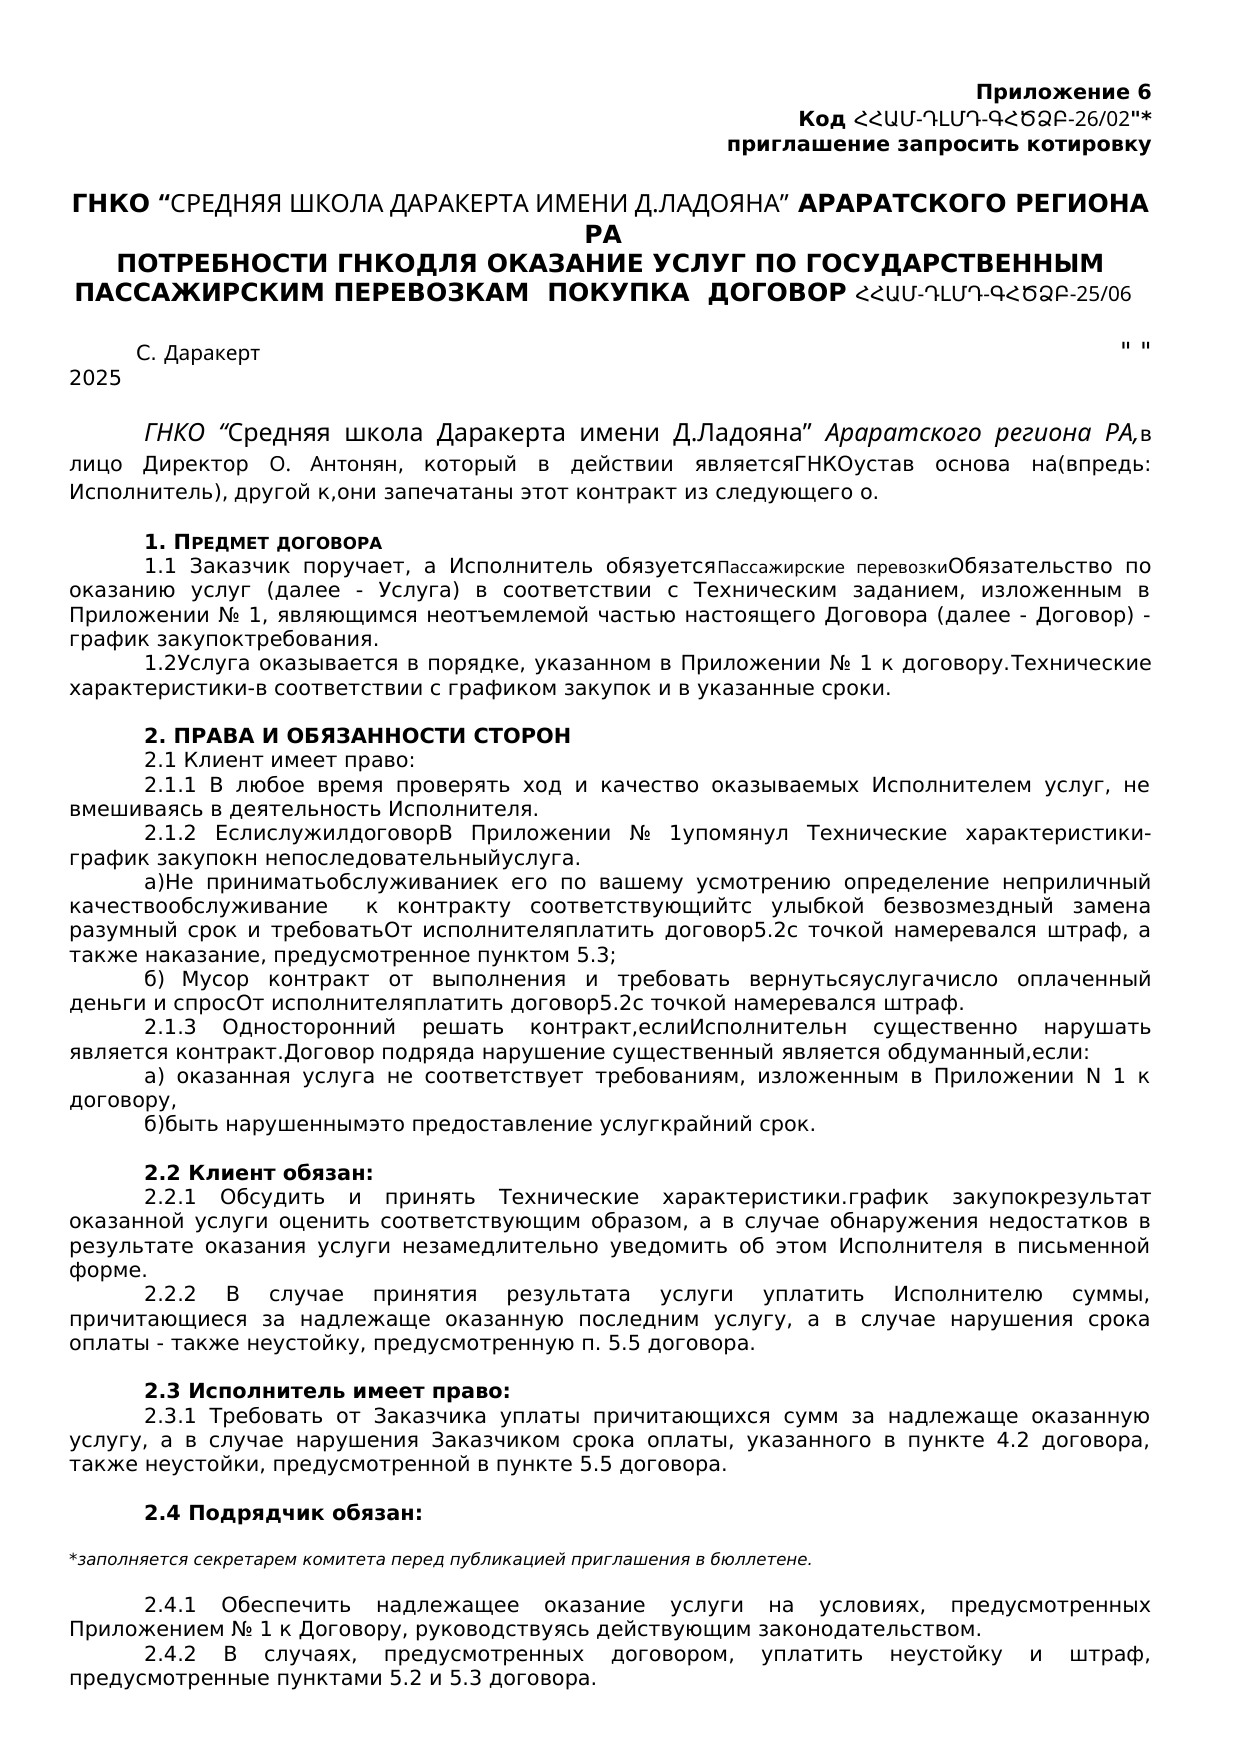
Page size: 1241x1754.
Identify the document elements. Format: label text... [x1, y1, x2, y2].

text б)быть нарушеннымэто предоставление услугкрайний срок. [69, 1112, 1152, 1137]
text 2.1.1 В любое время проверять ход и качество оказываемых Исполнителем услуг, не вмешиваясь в деятельность Исполнителя. [69, 773, 1152, 821]
text 2.3 Исполнитель имеет право: [69, 1379, 1152, 1404]
text 2.2.2 В случае принятия результата услуги уплатить Исполнителю суммы, причитающиеся за надлежаще оказанную последним услугу, а в случае нарушения срока оплаты - также неустойку, предусмотренную п. 5.5 договора. [69, 1282, 1152, 1355]
text 2.3.1 Требовать от Заказчика уплаты причитающихся сумм за надлежаще оказанную услугу, а в случае нарушения Заказчиком срока оплаты, указанного в пункте 4.2 договора, также неустойки, предусмотренной в пункте 5.5 договора. [69, 1404, 1152, 1477]
text 2.1.3 Односторонний решать контракт,еслиИсполнительн существенно нарушать является контракт.Договор подряда нарушение существенный является обдуманный,если: [69, 1015, 1152, 1064]
text *заполняется секретарем комитета перед публикацией приглашения в бюллетене. [69, 1549, 1152, 1569]
text С. Даракерт " " 2025 [69, 337, 1152, 391]
text Код ՀՀԱՄ-ԴԼՄԴ-ԳՀԾՁԲ-26/02"* [69, 104, 1152, 132]
text 2. ПРАВА И ОБЯЗАННОСТИ СТОРОН [69, 724, 1152, 748]
text 2.2.1 Обсудить и принять Технические характеристики.график закупокрезультат оказанной услуги оценить соответствующим образом, а в случае обнаружения недостатков в результате оказания услуги незамедлительно уведомить об этом Исполнителя в письменной форме. [69, 1185, 1152, 1282]
text 2.1.2 ЕслислужилдоговорВ Приложении № 1упомянул Технические характеристики-график закупокн непоследовательныйуслуга. [69, 821, 1152, 870]
text а) оказанная услуга не соответствует требованиям, изложенным в Приложении N 1 к договору, [69, 1064, 1152, 1112]
text б) Мусор контракт от выполнения и требовать вернутьсяуслугачисло оплаченный деньги и спросОт исполнителяплатить договор5.2с точкой намеревался штраф. [69, 967, 1152, 1015]
text ГНКО “СРЕДНЯЯ ШКОЛА ДАРАКЕРТА ИМЕНИ Д.ЛАДОЯНА” АРАРАТСКОГО РЕГИОНА РА [54, 186, 1152, 249]
text 2.4 Подрядчик обязан: [69, 1501, 1152, 1525]
text приглашение запросить котировку [69, 132, 1152, 157]
text 1.1 Заказчик поручает, а Исполнитель обязуетсяПассажирские перевозкиОбязательство по оказанию услуг (далее - Услуга) в соответствии с Техническим заданием, изложенным в Приложении № 1, являющимся неотъемлемой частью настоящего Договора (далее - Договор) -график закупоктребования. [69, 554, 1152, 651]
text ПОТРЕБНОСТИ ГНКОДЛЯ ОКАЗАНИЕ УСЛУГ ПО ГОСУДАРСТВЕННЫМ ПАССАЖИРСКИМ ПЕРЕВОЗКАМ ПОКУПКА ДОГОВОР ՀՀԱՄ-ԴԼՄԴ-ԳՀԾՁԲ-25/06 [54, 249, 1152, 308]
text 2.2 Клиент обязан: [69, 1161, 1152, 1185]
text 1. Предмет договора [69, 530, 1152, 554]
text ГНКО “Средняя школа Даракерта имени Д.Ладояна” Араратского региона РА,в лицо Директор О. Антонян, который в действии являетсяГНКОустав основа на(впредь: Исполнитель), другой к,они запечатаны этот контракт из следующего о. [69, 415, 1152, 506]
text Приложение 6 [69, 80, 1152, 104]
text 2.4.2 В случаях, предусмотренных договором, уплатить неустойку и штраф, предусмотренные пунктами 5.2 и 5.3 договора. [69, 1642, 1152, 1690]
text 2.4.1 Обеспечить надлежащее оказание услуги на условиях, предусмотренных Приложением № 1 к Договору, руководствуясь действующим законодательством. [69, 1593, 1152, 1642]
text 1.2Услуга оказывается в порядке, указанном в Приложении № 1 к договору.Технические характеристики-в соответствии с графиком закупок и в указанные сроки. [69, 651, 1152, 700]
text а)Не приниматьобслуживаниек его по вашему усмотрению определение неприличный качествообслуживание к контракту соответствующийтс улыбкой безвозмездный замена разумный срок и требоватьОт исполнителяплатить договор5.2с точкой намеревался штраф, а также наказание, предусмотренное пунктом 5.3; [69, 870, 1152, 967]
text 2.1 Клиент имеет право: [69, 748, 1152, 773]
